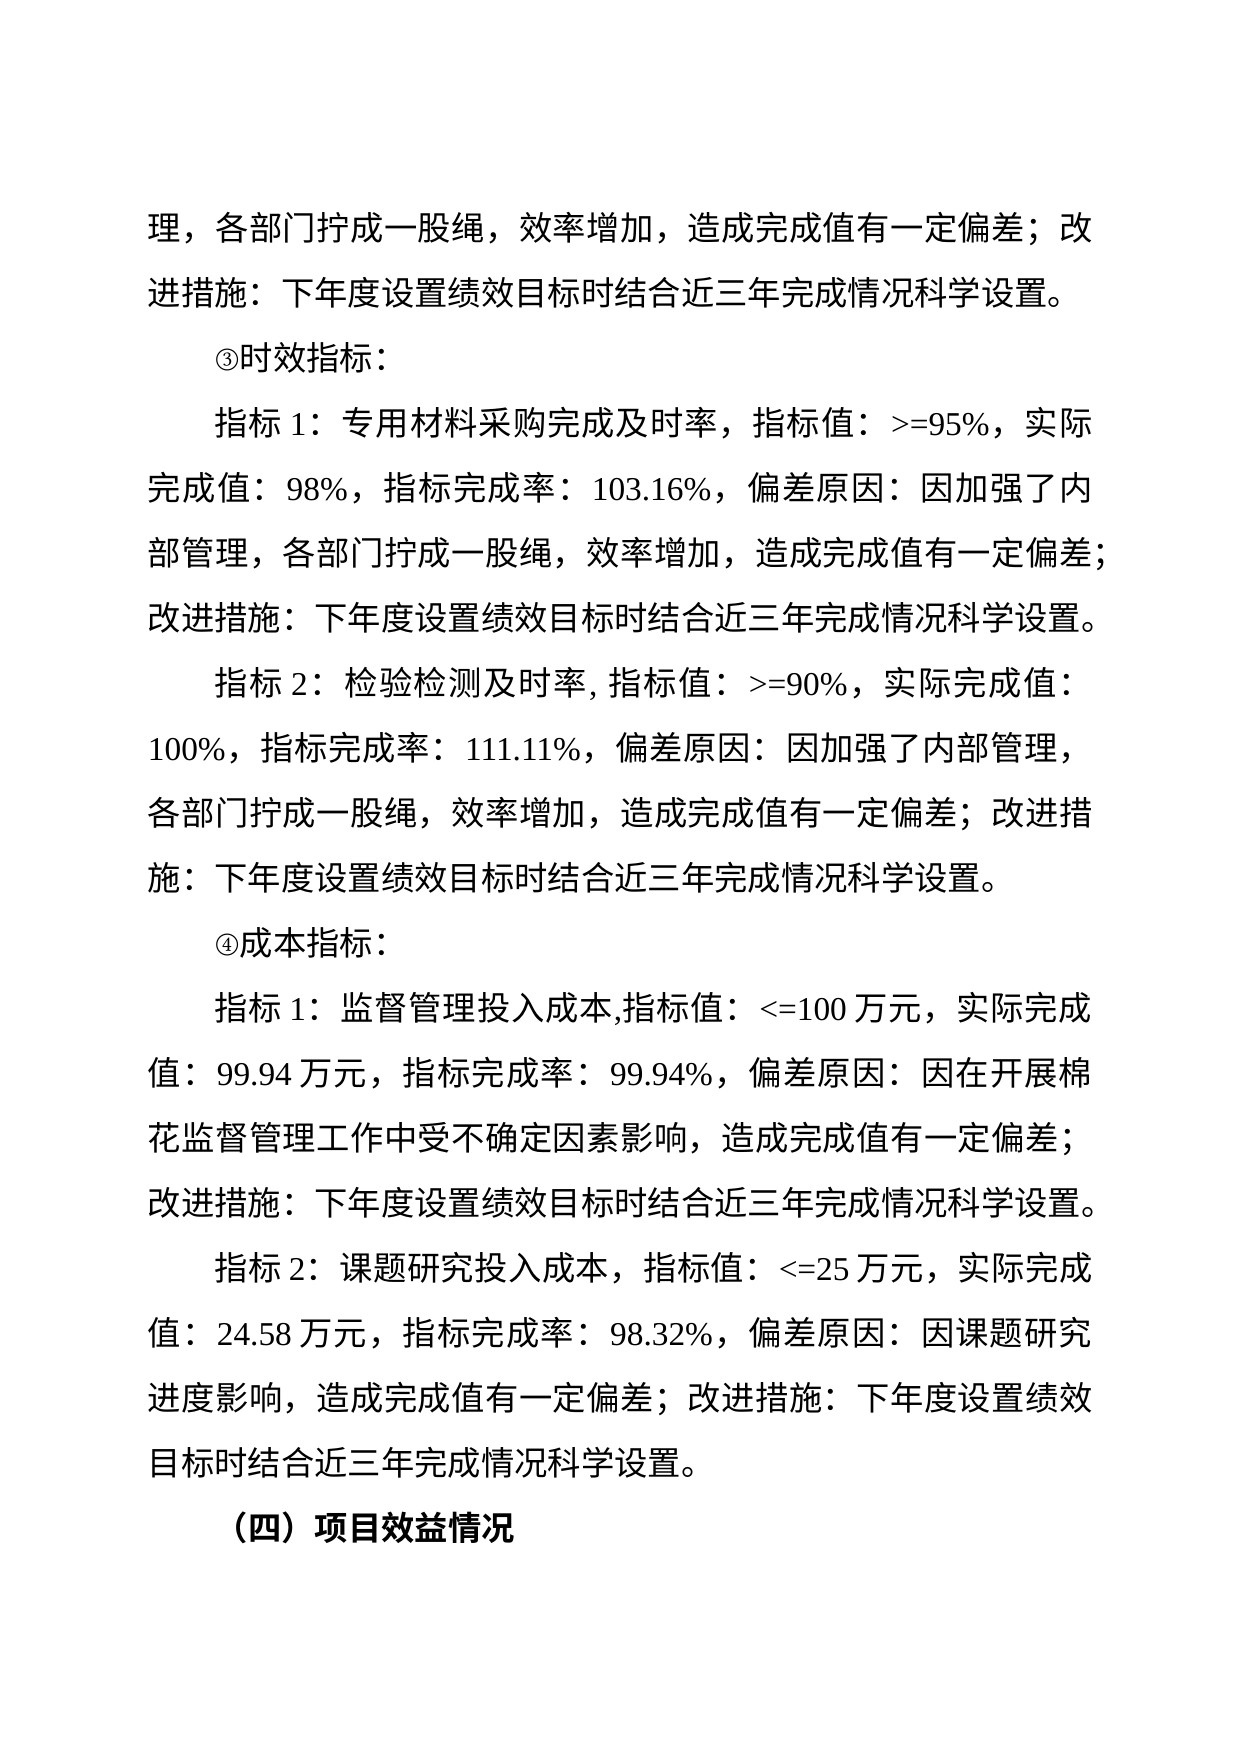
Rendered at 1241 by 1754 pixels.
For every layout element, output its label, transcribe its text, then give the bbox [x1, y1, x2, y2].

text 指标2：检验检测及时率, 指标值：>=90%，实际完成值：100%，指标完成率：111.11%，偏差原因：因加强了内部管理，各部门拧成一股绳，效率增加，造成完成值有一定偏差；改进措施：下年度设置绩效目标时结合近三年完成情况科学设置。 [148, 648, 1093, 908]
list 项目效益情况 [148, 1493, 1093, 1558]
text 指标2：课题研究投入成本，指标值：<=25万元，实际完成值：24.58万元，指标完成率：98.32%，偏差原因：因课题研究进度影响，造成完成值有一定偏差；改进措施：下年度设置绩效目标时结合近三年完成情况科学设置。 [148, 1233, 1093, 1493]
text ④成本指标： [148, 908, 1093, 973]
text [148, 193, 1093, 323]
text ③时效指标： [148, 323, 1093, 388]
text 指标1：专用材料采购完成及时率，指标值：>=95%，实际完成值：98%，指标完成率：103.16%，偏差原因：因加强了内部管理，各部门拧成一股绳，效率增加，造成完成值有一定偏差；改进措施：下年度设置绩效目标时结合近三年完成情况科学设置。 [148, 388, 1093, 648]
text 指标1：监督管理投入成本,指标值：<=100万元，实际完成值：99.94万元，指标完成率：99.94%，偏差原因：因在开展棉花监督管理工作中受不确定因素影响，造成完成值有一定偏差；改进措施：下年度设置绩效目标时结合近三年完成情况科学设置。 [148, 973, 1093, 1233]
